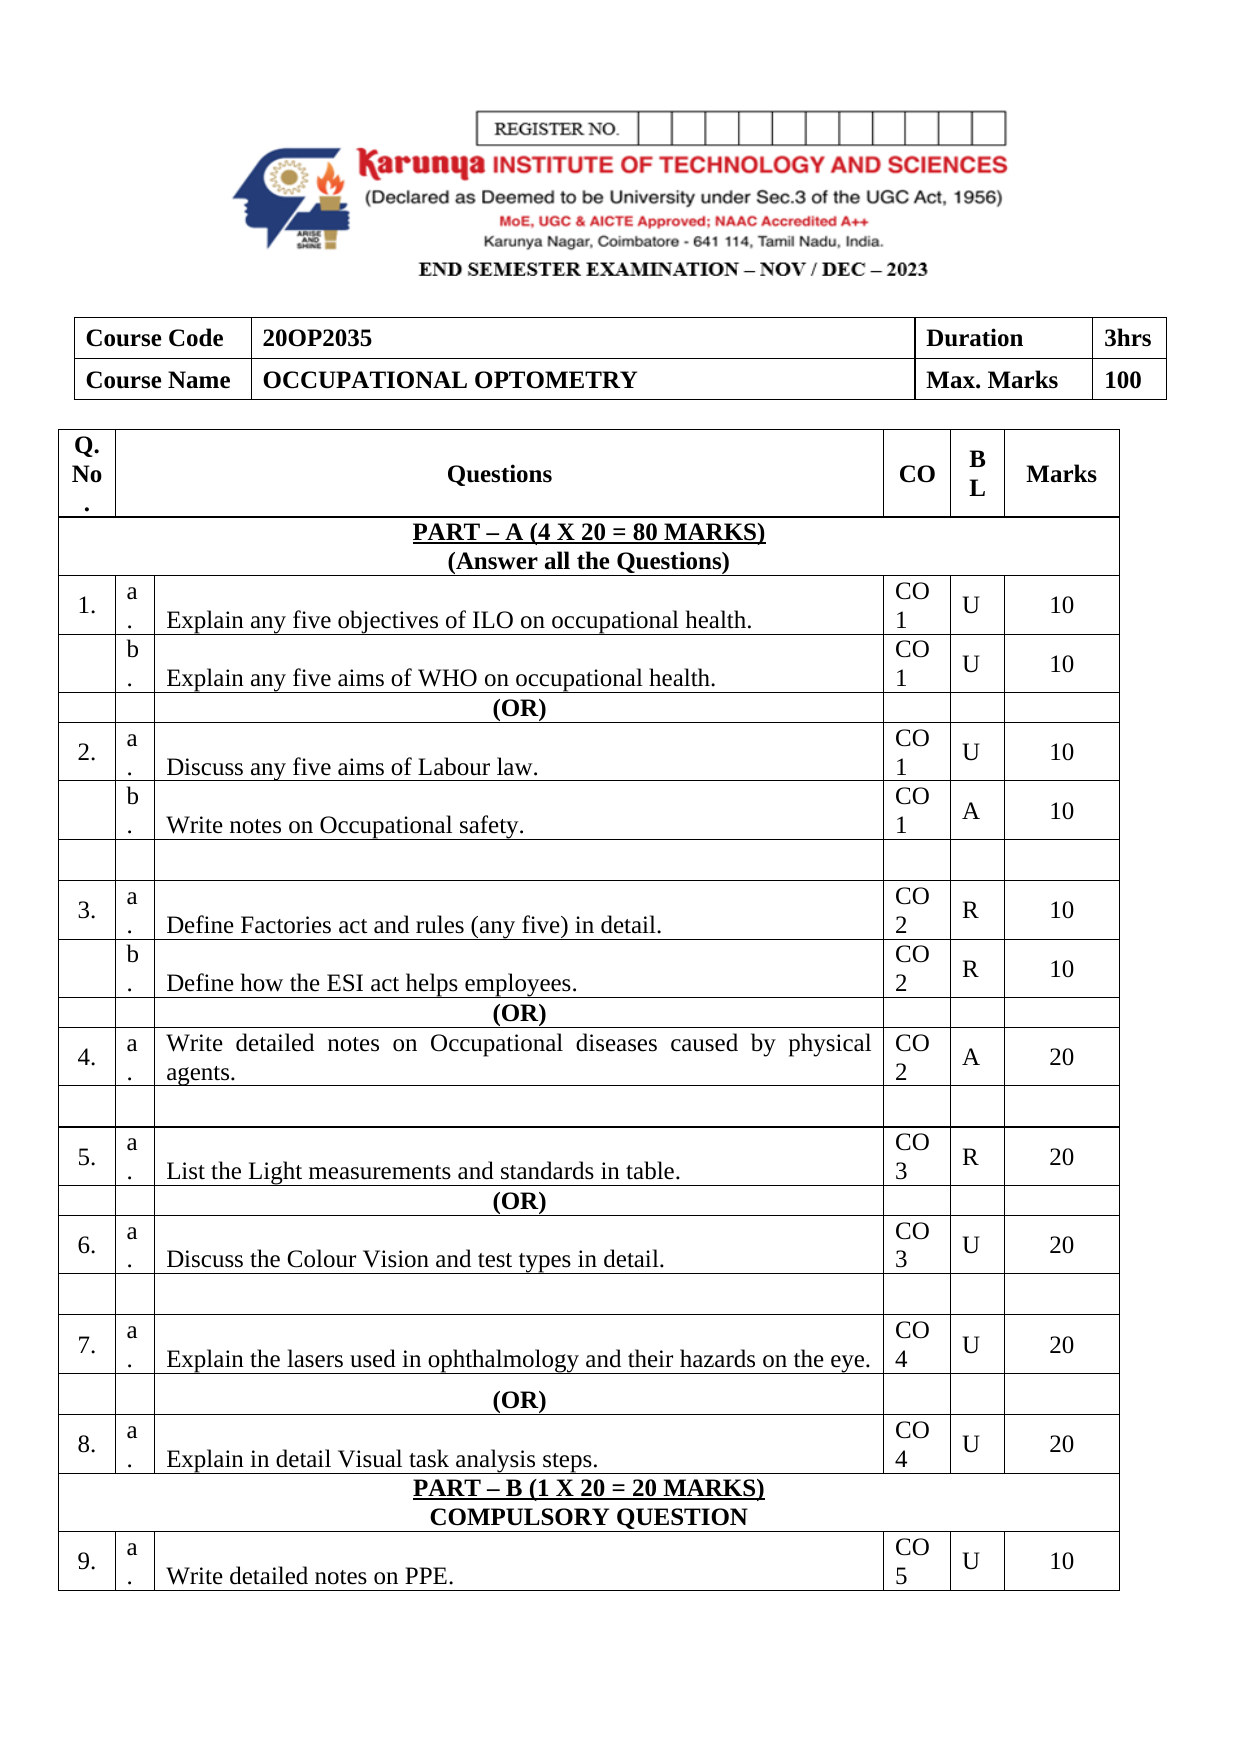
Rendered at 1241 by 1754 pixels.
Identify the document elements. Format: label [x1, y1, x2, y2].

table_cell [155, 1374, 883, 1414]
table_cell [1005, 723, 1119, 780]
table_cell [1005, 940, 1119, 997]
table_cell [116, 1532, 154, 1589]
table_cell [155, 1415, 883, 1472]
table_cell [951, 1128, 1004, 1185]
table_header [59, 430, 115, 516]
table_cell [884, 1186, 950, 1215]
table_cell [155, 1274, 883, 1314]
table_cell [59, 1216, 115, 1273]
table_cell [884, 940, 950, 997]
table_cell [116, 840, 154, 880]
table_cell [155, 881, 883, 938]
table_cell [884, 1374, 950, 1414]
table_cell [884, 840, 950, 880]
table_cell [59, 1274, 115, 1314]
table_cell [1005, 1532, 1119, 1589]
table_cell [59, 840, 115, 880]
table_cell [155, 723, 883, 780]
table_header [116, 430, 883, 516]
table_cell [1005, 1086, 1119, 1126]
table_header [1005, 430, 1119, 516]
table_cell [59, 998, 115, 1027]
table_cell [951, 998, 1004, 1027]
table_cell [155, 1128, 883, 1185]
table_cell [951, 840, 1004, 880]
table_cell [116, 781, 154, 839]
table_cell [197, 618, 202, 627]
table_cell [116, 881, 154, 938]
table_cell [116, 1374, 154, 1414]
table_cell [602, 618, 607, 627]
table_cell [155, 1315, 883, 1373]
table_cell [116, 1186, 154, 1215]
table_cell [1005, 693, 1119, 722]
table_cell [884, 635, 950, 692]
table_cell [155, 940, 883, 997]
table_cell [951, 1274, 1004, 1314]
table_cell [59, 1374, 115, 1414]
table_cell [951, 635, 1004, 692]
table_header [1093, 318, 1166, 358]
picture [229, 89, 1011, 288]
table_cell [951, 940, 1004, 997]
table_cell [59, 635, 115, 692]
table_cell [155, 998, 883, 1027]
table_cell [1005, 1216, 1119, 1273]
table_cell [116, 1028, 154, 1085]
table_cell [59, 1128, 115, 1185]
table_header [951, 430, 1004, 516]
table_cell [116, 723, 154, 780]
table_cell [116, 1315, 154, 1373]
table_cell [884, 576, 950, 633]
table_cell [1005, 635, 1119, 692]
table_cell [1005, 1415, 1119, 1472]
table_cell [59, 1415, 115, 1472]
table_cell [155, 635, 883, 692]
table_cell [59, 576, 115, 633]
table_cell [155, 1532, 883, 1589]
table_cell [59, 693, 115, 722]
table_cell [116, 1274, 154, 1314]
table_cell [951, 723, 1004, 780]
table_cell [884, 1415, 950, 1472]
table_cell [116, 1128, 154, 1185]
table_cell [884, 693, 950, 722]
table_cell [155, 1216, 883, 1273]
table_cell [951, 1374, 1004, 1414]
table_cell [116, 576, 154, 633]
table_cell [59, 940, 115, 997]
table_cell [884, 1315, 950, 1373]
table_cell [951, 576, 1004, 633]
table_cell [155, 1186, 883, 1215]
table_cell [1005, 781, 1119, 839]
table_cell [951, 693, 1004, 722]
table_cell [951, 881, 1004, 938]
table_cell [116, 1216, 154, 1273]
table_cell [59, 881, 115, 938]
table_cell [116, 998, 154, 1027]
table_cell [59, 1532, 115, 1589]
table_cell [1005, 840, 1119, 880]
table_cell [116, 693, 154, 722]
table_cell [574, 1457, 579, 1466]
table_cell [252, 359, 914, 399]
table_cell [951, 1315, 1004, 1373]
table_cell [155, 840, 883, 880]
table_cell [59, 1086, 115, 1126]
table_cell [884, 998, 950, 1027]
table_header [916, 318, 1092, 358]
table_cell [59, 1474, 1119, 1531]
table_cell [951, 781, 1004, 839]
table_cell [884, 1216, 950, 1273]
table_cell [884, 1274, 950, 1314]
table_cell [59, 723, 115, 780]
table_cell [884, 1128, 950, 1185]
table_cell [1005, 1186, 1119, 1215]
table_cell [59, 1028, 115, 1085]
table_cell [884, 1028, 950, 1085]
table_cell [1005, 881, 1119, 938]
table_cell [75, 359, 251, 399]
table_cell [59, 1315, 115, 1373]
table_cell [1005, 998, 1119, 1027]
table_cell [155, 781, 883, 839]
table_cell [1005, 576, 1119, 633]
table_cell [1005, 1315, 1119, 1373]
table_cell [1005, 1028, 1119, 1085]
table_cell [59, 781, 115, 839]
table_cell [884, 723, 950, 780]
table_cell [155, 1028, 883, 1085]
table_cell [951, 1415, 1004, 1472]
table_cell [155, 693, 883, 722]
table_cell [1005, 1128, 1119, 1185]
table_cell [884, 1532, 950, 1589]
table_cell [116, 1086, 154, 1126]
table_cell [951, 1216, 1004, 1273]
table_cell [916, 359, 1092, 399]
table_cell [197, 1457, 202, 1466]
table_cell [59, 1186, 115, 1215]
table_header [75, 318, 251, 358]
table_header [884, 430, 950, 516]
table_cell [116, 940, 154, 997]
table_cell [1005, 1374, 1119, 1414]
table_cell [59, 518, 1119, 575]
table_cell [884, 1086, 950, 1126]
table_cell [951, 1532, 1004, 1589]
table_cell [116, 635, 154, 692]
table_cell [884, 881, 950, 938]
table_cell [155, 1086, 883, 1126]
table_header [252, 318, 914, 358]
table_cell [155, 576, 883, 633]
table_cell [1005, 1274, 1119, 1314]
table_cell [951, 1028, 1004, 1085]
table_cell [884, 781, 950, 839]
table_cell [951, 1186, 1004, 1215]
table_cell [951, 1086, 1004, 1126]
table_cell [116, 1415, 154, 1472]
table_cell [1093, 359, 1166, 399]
